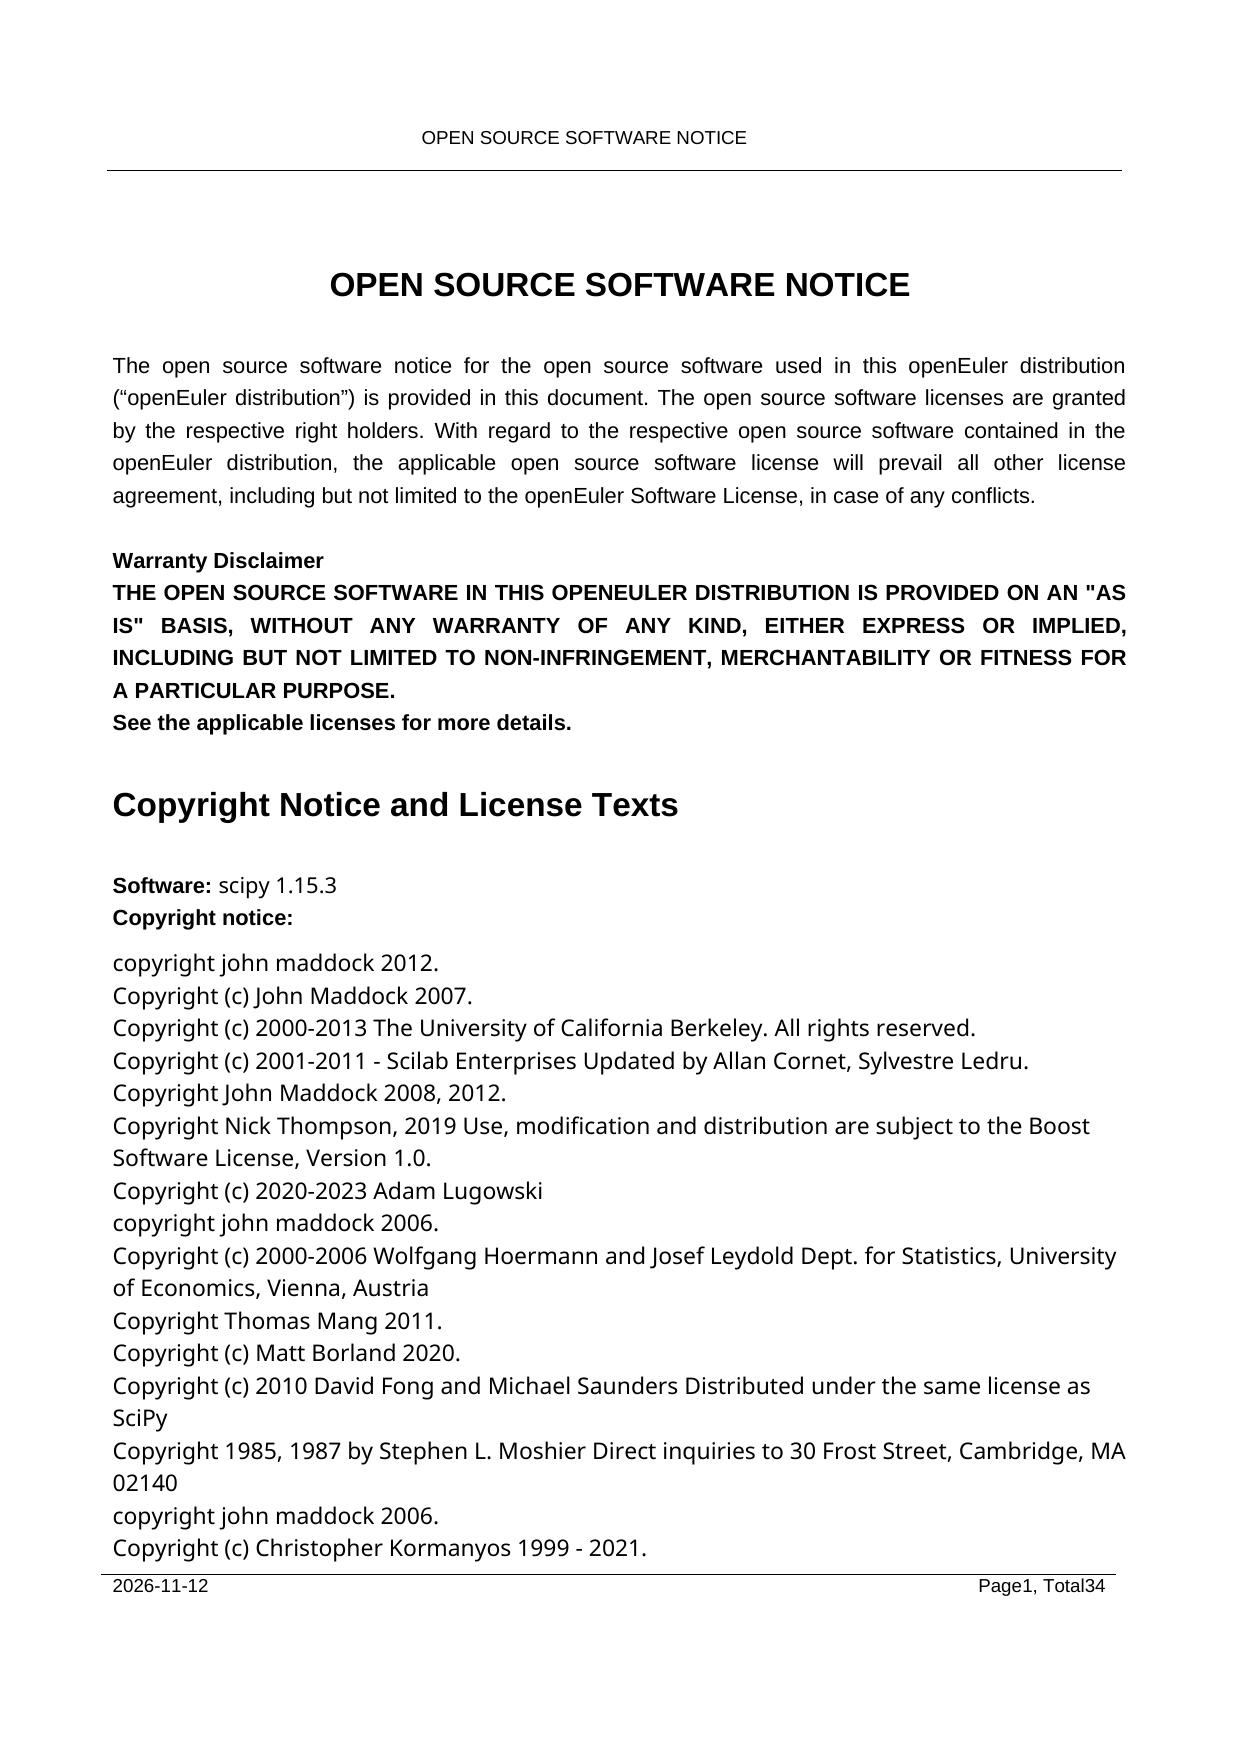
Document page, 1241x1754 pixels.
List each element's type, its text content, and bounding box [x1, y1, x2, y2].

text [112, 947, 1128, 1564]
title Software: scipy 1.15.3 [112, 869, 1128, 901]
text THE OPEN SOURCE SOFTWARE IN THIS OPENEULER DISTRIBUTION IS PROVIDED ON AN "AS IS" BASIS, WITHOUT ANY WARRANTY OF ANY KIND, EITHER EXPRESS OR IMPLIED, INCLUDING BUT NOT LIMITED TO NON-INFRINGEMENT, MERCHANTABILITY OR FITNESS FOR A PARTICULAR PURPOSE. See the applicable licenses for more details. [112, 576, 1128, 739]
text Warranty Disclaimer [112, 544, 1128, 576]
text Copyright Notice and License Texts [112, 771, 1128, 836]
text OPEN SOURCE SOFTWARE NOTICE [112, 251, 1128, 316]
text Copyright notice: [112, 901, 1128, 934]
text The open source software notice for the open source software used in this openEuler distribution (“openEuler distribution”) is provided in this document. The open source software licenses are granted by the respective right holders. With regard to the respective open source software contained in the openEuler distribution, the applicable open source software license will prevail all other license agreement, including but not limited to the openEuler Software License, in case of any conflicts. [112, 349, 1128, 511]
